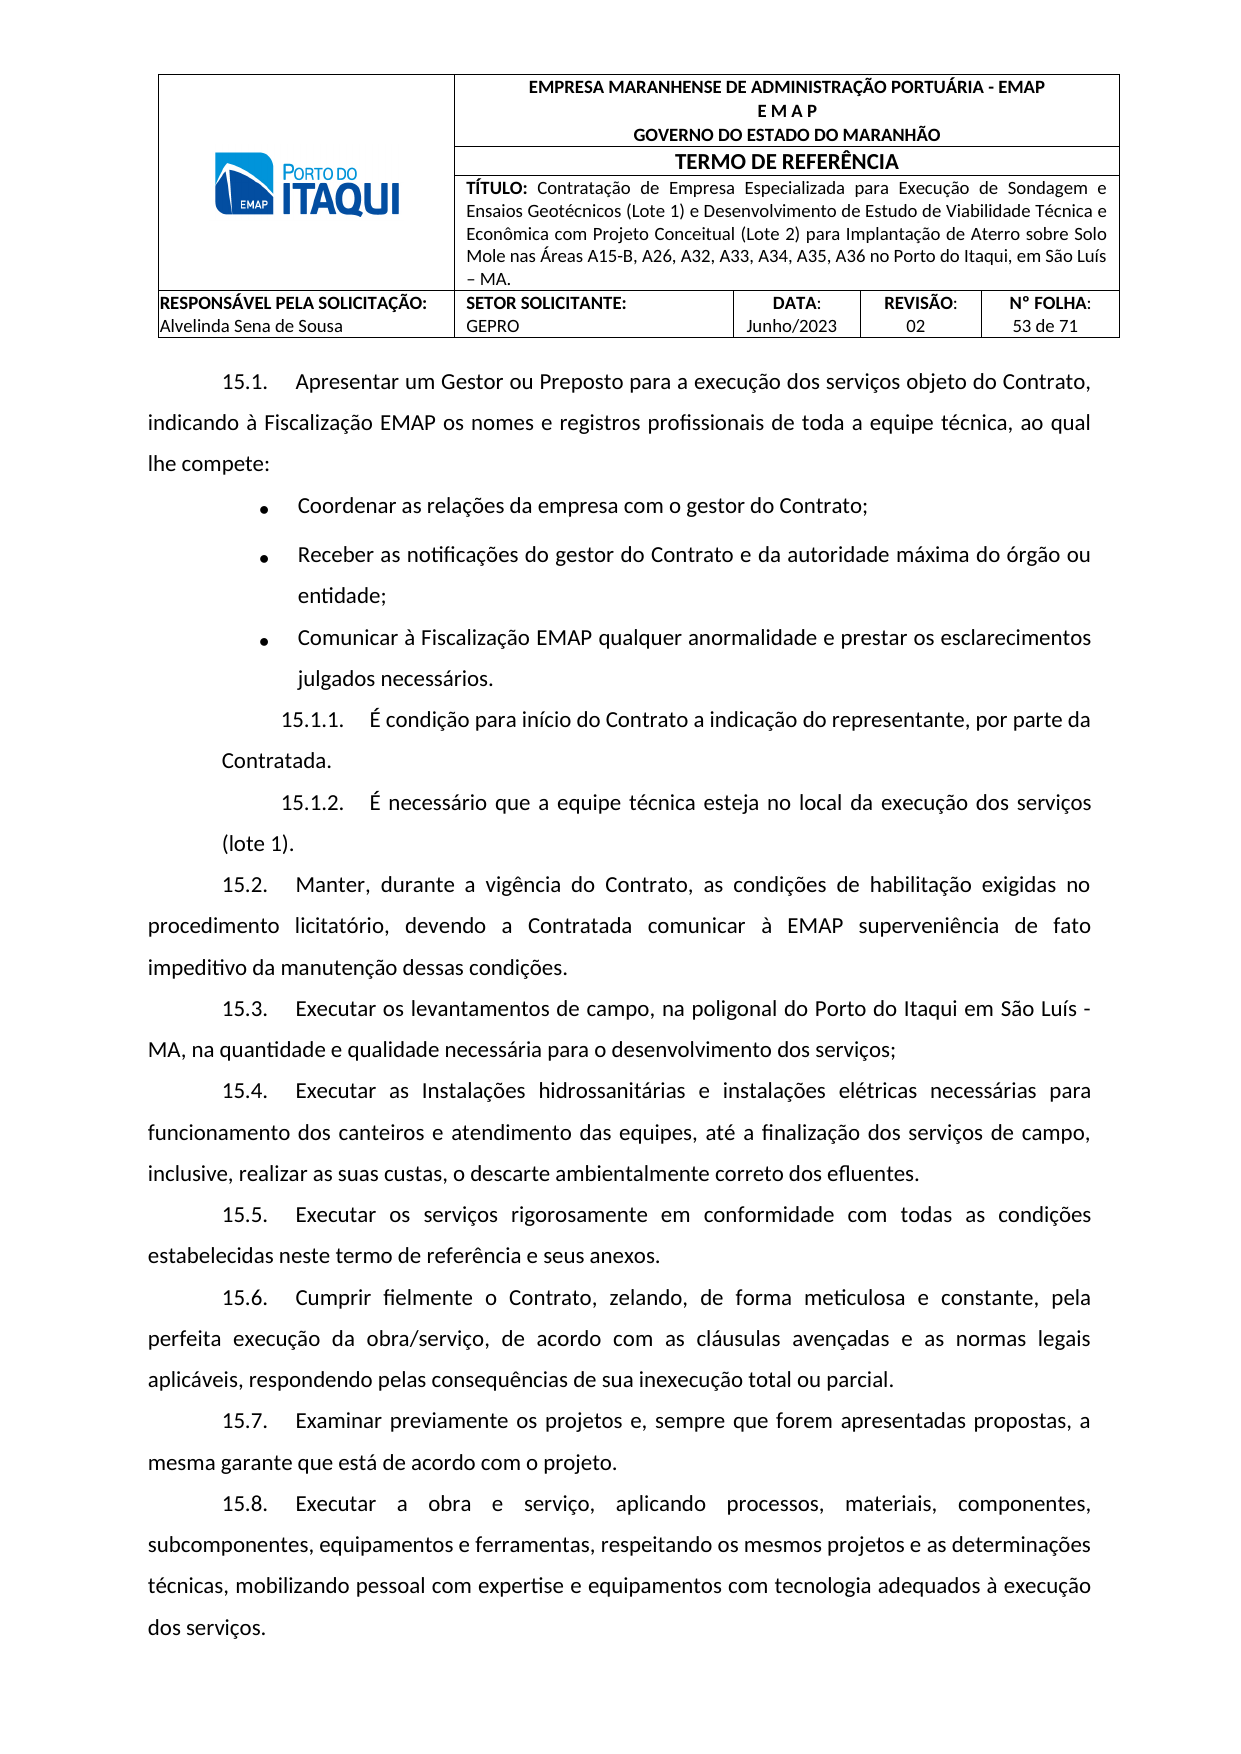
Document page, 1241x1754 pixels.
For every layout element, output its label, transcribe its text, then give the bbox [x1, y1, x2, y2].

list Coordenar as relações da empresa com o gestor do Contrato; [260, 491, 1092, 524]
list Manter, durante a vigência do Contrato, as condições de habilitação exigidas no procedimento licitatório, devendo a Contratada comunicar à EMAP superveniência de fato impeditivo da manutenção dessas condições. [148, 870, 1092, 986]
list Executar os levantamentos de campo, na poligonal do Porto do Itaqui em São Luís - MA, na quantidade e qualidade necessária para o desenvolvimento dos serviços; [148, 994, 1092, 1068]
list Cumprir fielmente o Contrato, zelando, de forma meticulosa e constante, pela perfeita execução da obra/serviço, de acordo com as cláusulas avençadas e as normas legais aplicáveis, respondendo pelas consequências de sua inexecução total ou parcial. [148, 1283, 1092, 1398]
list Executar as Instalações hidrossanitárias e instalações elétricas necessárias para funcionamento dos canteiros e atendimento das equipes, até a finalização dos serviços de campo, inclusive, realizar as suas custas, o descarte ambientalmente correto dos efluentes. [148, 1077, 1092, 1192]
list É condição para início do Contrato a indicação do representante, por parte da Contratada. [222, 705, 1092, 779]
picture [209, 144, 405, 221]
list Apresentar um Gestor ou Preposto para a execução dos serviços objeto do Contrato, indicando à Fiscalização EMAP os nomes e registros profissionais de toda a equipe técnica, ao qual lhe compete: [148, 367, 1092, 483]
list Comunicar à Fiscalização EMAP qualquer anormalidade e prestar os esclarecimentos julgados necessários. [260, 623, 1092, 697]
list Receber as notificações do gestor do Contrato e da autoridade máxima do órgão ou entidade; [260, 540, 1092, 614]
list É necessário que a equipe técnica esteja no local da execução dos serviços (lote 1). [222, 788, 1092, 862]
list Executar os serviços rigorosamente em conformidade com todas as condições estabelecidas neste termo de referência e seus anexos. [148, 1200, 1092, 1274]
list Examinar previamente os projetos e, sempre que forem apresentadas propostas, a mesma garante que está de acordo com o projeto. [148, 1407, 1092, 1481]
list Executar a obra e serviço, aplicando processos, materiais, componentes, subcomponentes, equipamentos e ferramentas, respeitando os mesmos projetos e as determinações técnicas, mobilizando pessoal com expertise e equipamentos com tecnologia adequados à execução dos serviços. [148, 1489, 1092, 1646]
